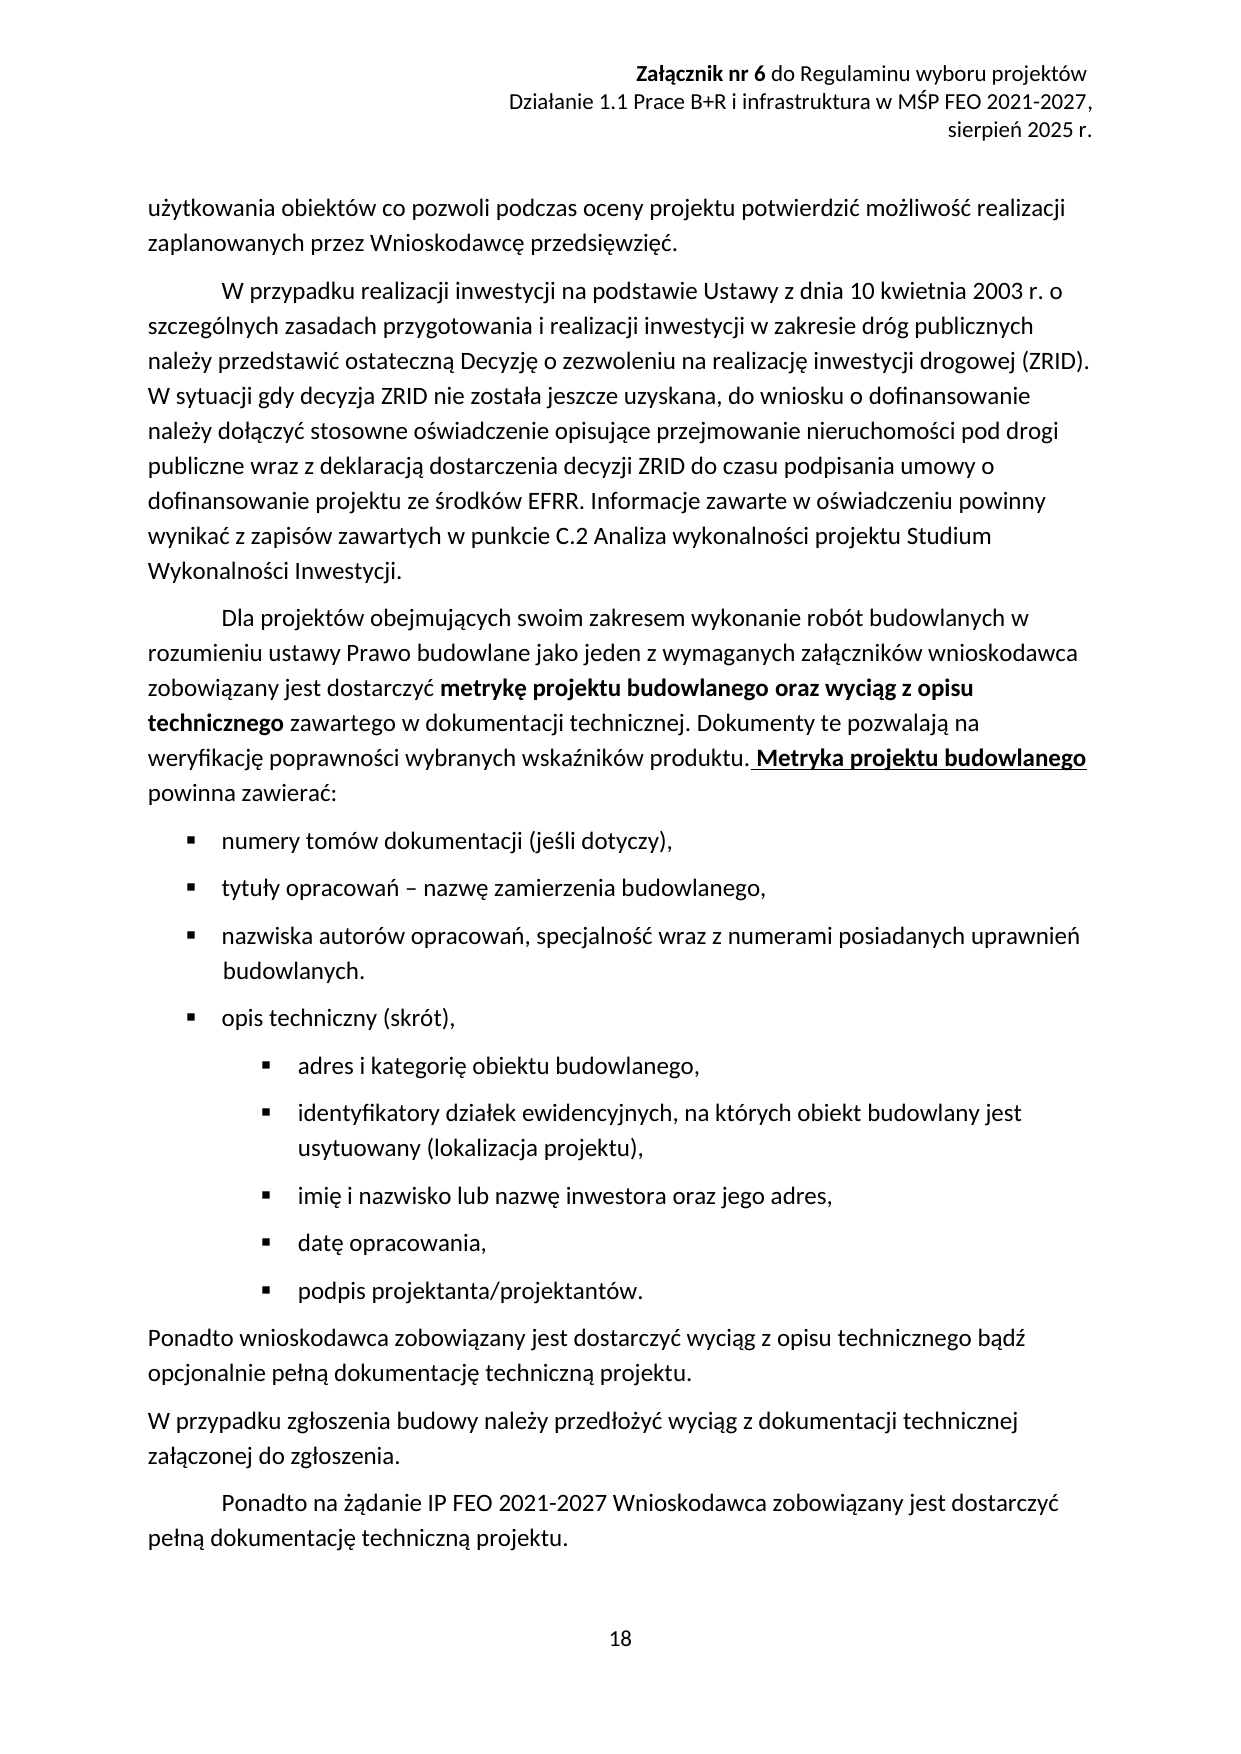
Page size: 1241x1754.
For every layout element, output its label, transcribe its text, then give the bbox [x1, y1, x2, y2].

list identyfikatory działek ewidencyjnych, na których obiekt budowlany jest usytuowany (lokalizacja projektu), [260, 1098, 1093, 1163]
list adres i kategorię obiektu budowlanego, [260, 1050, 1093, 1081]
text Ponadto na żądanie IP FEO 2021-2027 Wnioskodawca zobowiązany jest dostarczyć pełną dokumentację techniczną projektu. [148, 1488, 1093, 1553]
text Ponadto wnioskodawca zobowiązany jest dostarczyć wyciąg z opisu technicznego bądź opcjonalnie pełną dokumentację techniczną projektu. [148, 1323, 1093, 1388]
list podpis projektanta/projektantów. [260, 1275, 1093, 1306]
list numery tomów dokumentacji (jeśli dotyczy), [185, 825, 1093, 856]
list tytuły opracowań – nazwę zamierzenia budowlanego, [185, 873, 1093, 903]
list nazwiska autorów opracowań, specjalność wraz z numerami posiadanych uprawnień budowlanych. [185, 920, 1093, 986]
list imię i nazwisko lub nazwę inwestora oraz jego adres, [260, 1180, 1093, 1211]
text W przypadku zgłoszenia budowy należy przedłożyć wyciąg z dokumentacji technicznej załączonej do zgłoszenia. [148, 1405, 1093, 1471]
text Dla projektów obejmujących swoim zakresem wykonanie robót budowlanych w rozumieniu ustawy Prawo budowlane jako jeden z wymaganych załączników wnioskodawca zobowiązany jest dostarczyć metrykę projektu budowlanego oraz wyciąg z opisu technicznego zawartego w dokumentacji technicznej. Dokumenty te pozwalają na weryfikację poprawności wybranych wskaźników produktu. Metryka projektu budowlanego powinna zawierać: [148, 603, 1093, 808]
text W przypadku realizacji inwestycji na podstawie Ustawy z dnia 10 kwietnia 2003 r. o szczególnych zasadach przygotowania i realizacji inwestycji w zakresie dróg publicznych należy przedstawić ostateczną Decyzję o zezwoleniu na realizację inwestycji drogowej (ZRID). W sytuacji gdy decyzja ZRID nie została jeszcze uzyskana, do wniosku o dofinansowanie należy dołączyć stosowne oświadczenie opisujące przejmowanie nieruchomości pod drogi publiczne wraz z deklaracją dostarczenia decyzji ZRID do czasu podpisania umowy o dofinansowanie projektu ze środków EFRR. Informacje zawarte w oświadczeniu powinny wynikać z zapisów zawartych w punkcie C.2 Analiza wykonalności projektu Studium Wykonalności Inwestycji. [148, 275, 1093, 586]
list datę opracowania, [260, 1228, 1093, 1258]
list opis techniczny (skrót), [185, 1003, 1093, 1033]
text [148, 193, 1093, 258]
